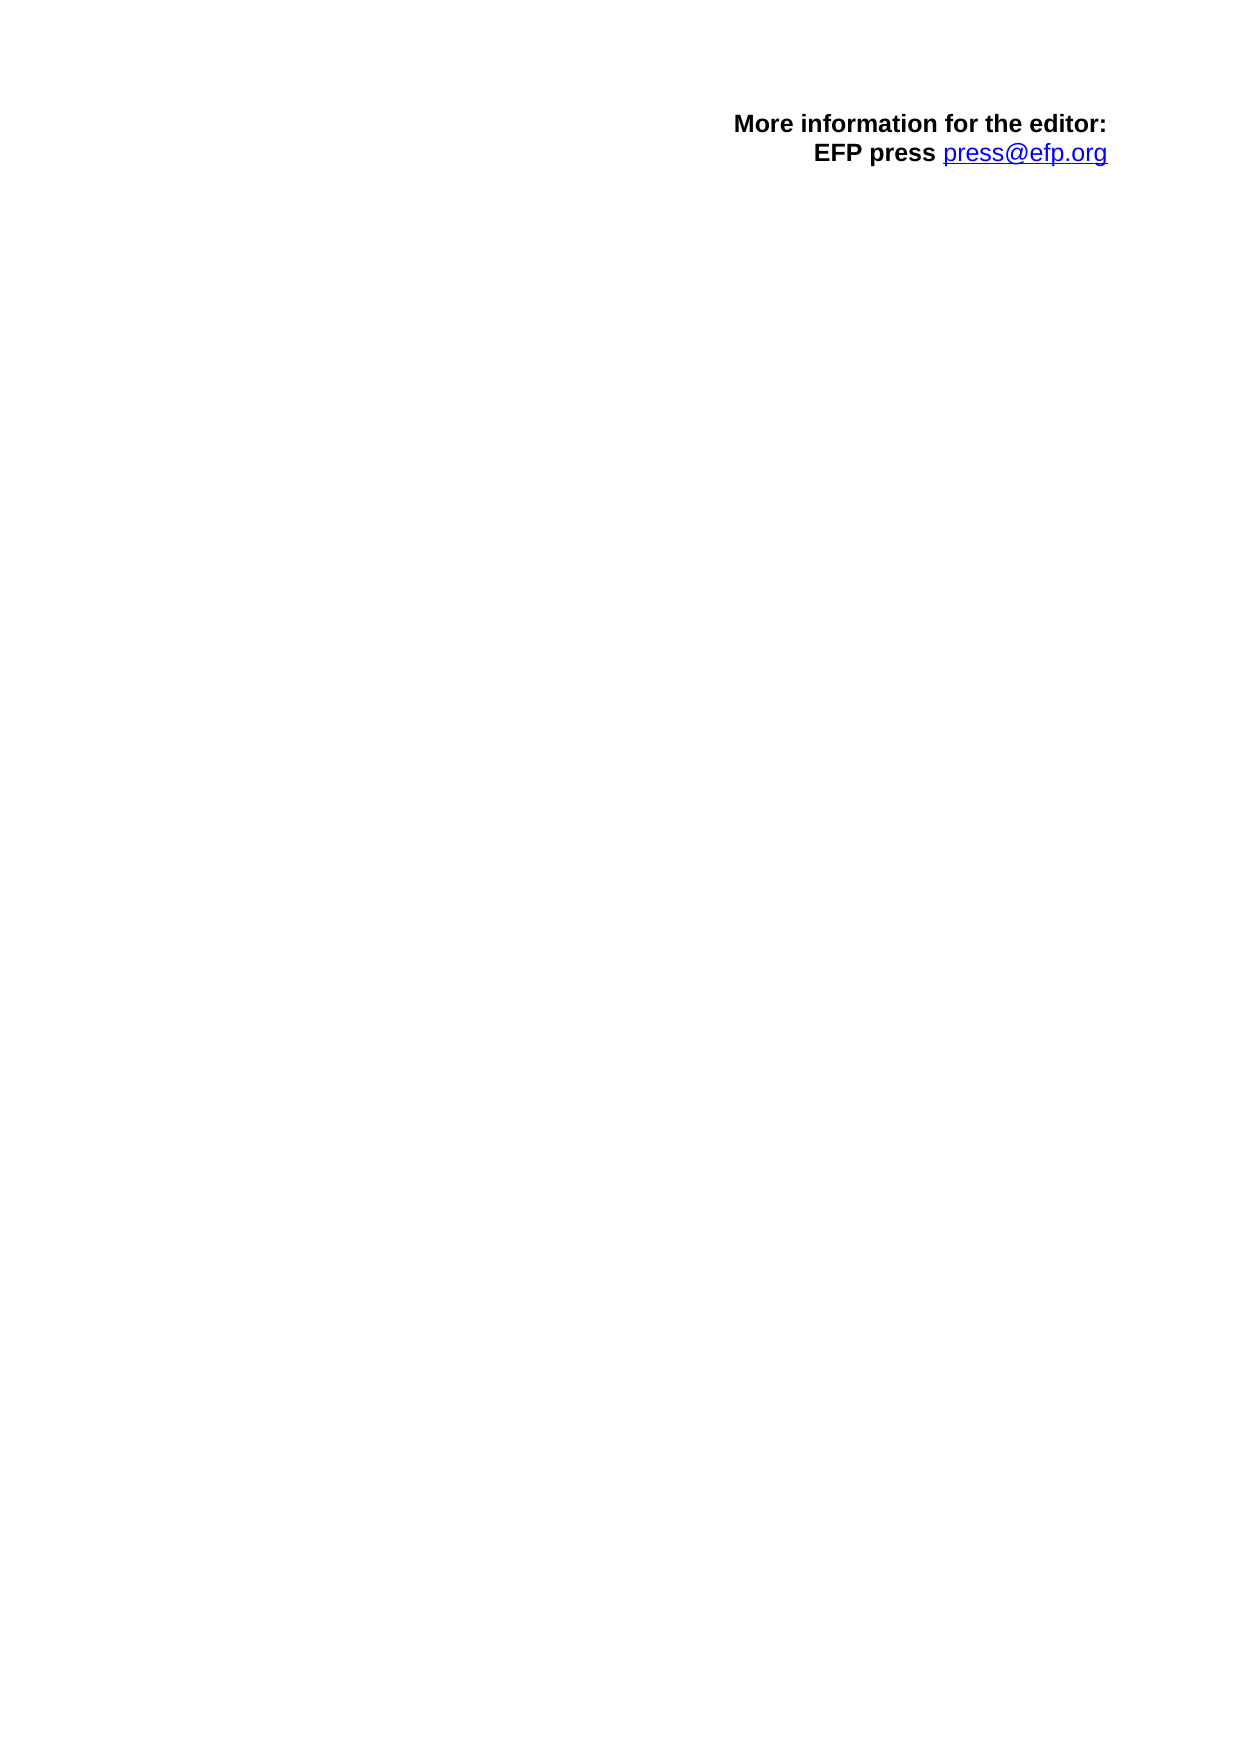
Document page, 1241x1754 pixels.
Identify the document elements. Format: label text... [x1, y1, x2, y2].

text More information for the editor: [133, 109, 1107, 138]
text EFP press press@efp.org [133, 138, 1107, 167]
